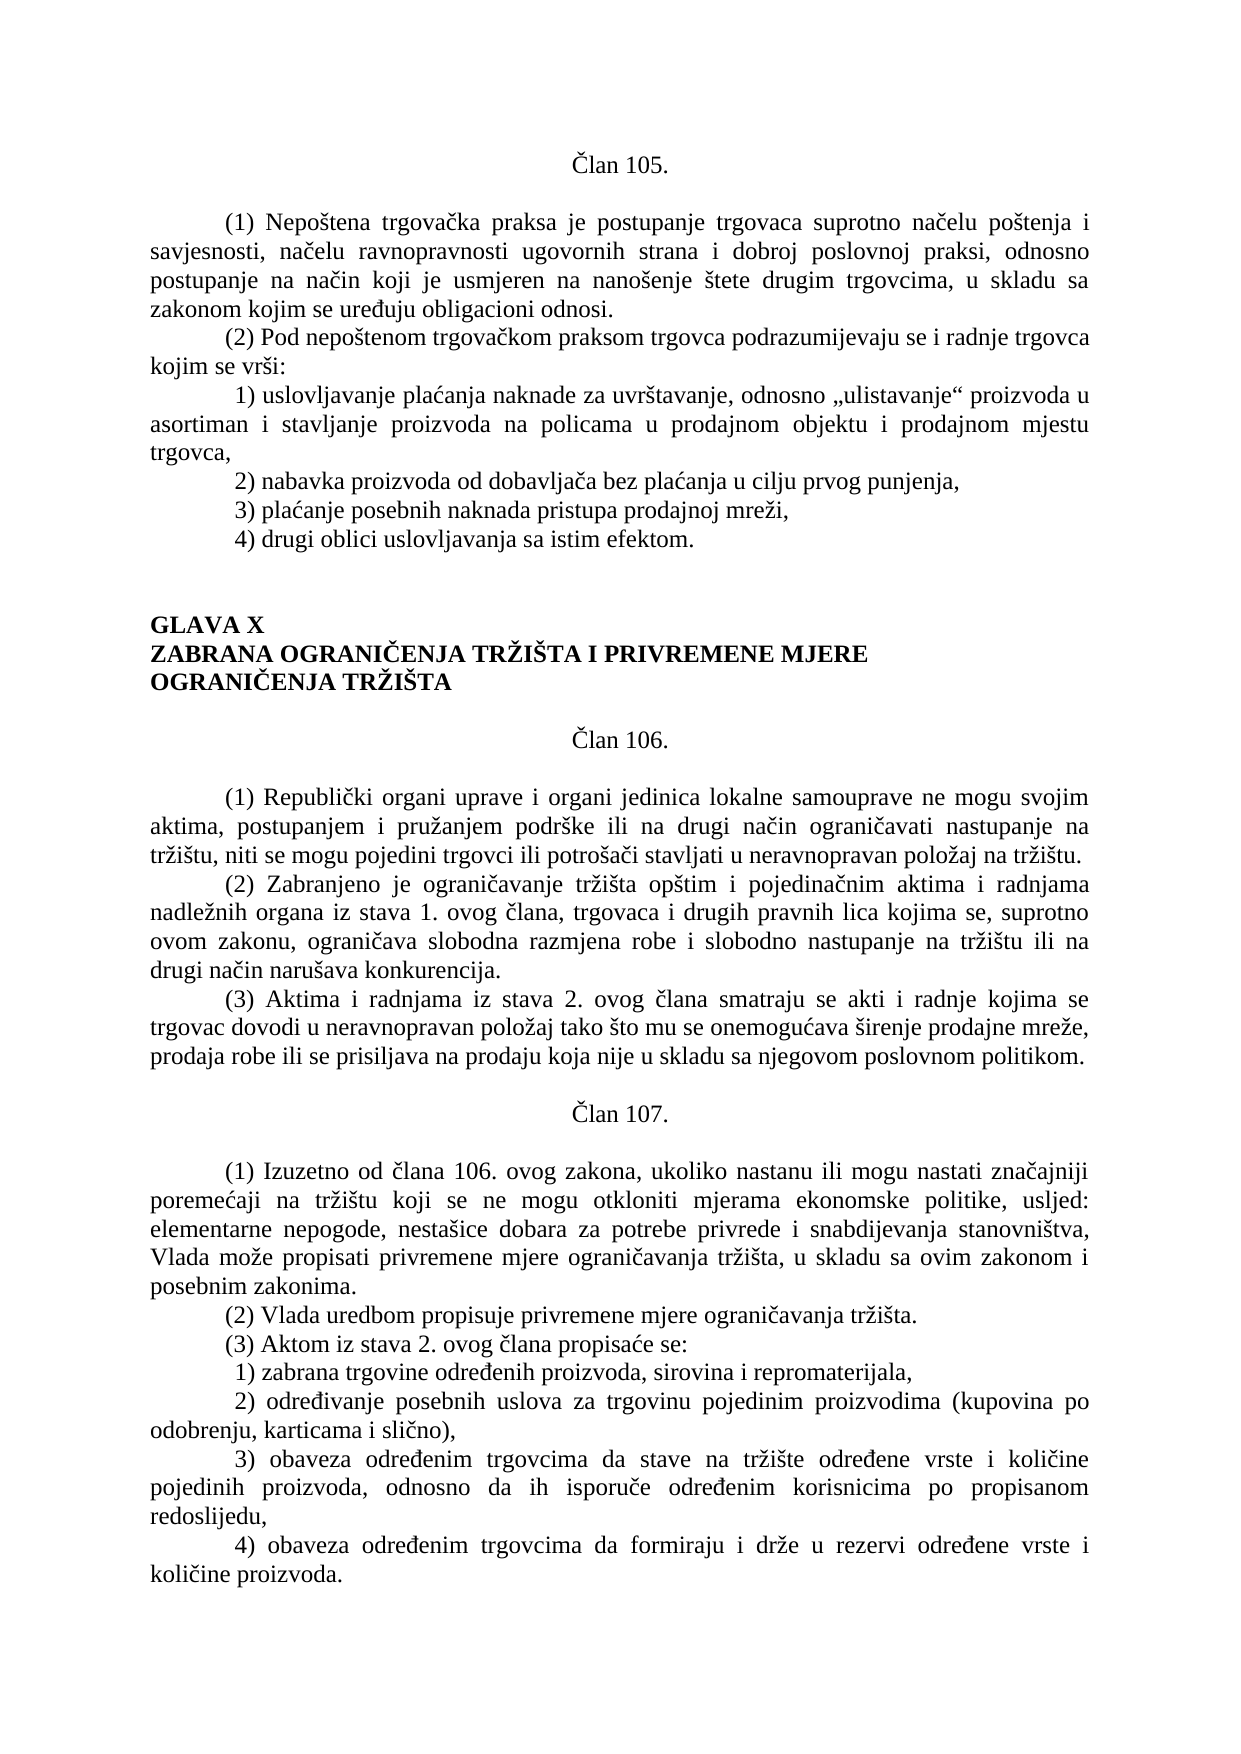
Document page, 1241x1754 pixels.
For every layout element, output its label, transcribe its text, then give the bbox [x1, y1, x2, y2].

text 2) nabavka proizvoda od dobavljača bez plaćanja u cilju prvog punjenja, [150, 466, 1090, 495]
text (2) Vlada uredbom propisuje privremene mjere ograničavanja tržišta. [150, 1300, 1090, 1329]
text 1) uslovljavanje plaćanja naknade za uvrštavanje, odnosno „ulistavanje“ proizvoda u asortiman i stavljanje proizvoda na policama u prodajnom objektu i prodajnom mjestu trgovca, [150, 380, 1090, 466]
text (3) Aktima i radnjama iz stava 2. ovog člana smatraju se akti i radnje kojima se trgovac dovodi u neravnopravan položaj tako što mu se onemogućava širenje prodajne mreže, prodaja robe ili se prisiljava na prodaju koja nije u skladu sa njegovom poslovnom politikom. [150, 984, 1090, 1070]
text (2) Zabranjeno je ograničavanje tržišta opštim i pojedinačnim aktima i radnjama nadležnih organa iz stava 1. ovog člana, trgovaca i drugih pravnih lica kojima se, suprotno ovom zakonu, ograničava slobodna razmjena robe i slobodno nastupanje na tržištu ili na drugi način narušava konkurencija. [150, 869, 1090, 984]
text ZABRANA OGRANIČENJA TRŽIŠTA I PRIVREMENE MJERE [150, 639, 1090, 667]
text (1) Nepoštena trgovačka praksa je postupanje trgovaca suprotno načelu poštenja i savjesnosti, načelu ravnopravnosti ugovornih strana i dobroj poslovnoj praksi, odnosno postupanje na način koji je usmjeren na nanošenje štete drugim trgovcima, u skladu sa zakonom kojim se uređuju obligacioni odnosi. [150, 207, 1090, 322]
text (3) Aktom iz stava 2. ovog člana propisaće se: [150, 1329, 1090, 1357]
text Član 105. [150, 150, 1090, 179]
text 4) drugi oblici uslovljavanja sa istim efektom. [150, 524, 1090, 552]
text 2) određivanje posebnih uslova za trgovinu pojedinim proizvodima (kupovina po odobrenju, karticama i slično), [150, 1386, 1090, 1444]
text (1) Republički organi uprave i organi jedinica lokalne samouprave ne mogu svojim aktima, postupanjem i pružanjem podrške ili na drugi način ograničavati nastupanje na tržištu, niti se mogu pojedini trgovci ili potrošači stavljati u neravnopravan položaj na tržištu. [150, 782, 1090, 869]
text 3) plaćanje posebnih naknada pristupa prodajnoj mreži, [150, 495, 1090, 524]
text OGRANIČENJA TRŽIŠTA [150, 667, 1090, 696]
text (1) Izuzetno od člana 106. ovog zakona, ukoliko nastanu ili mogu nastati značajniji poremećaji na tržištu koji se ne mogu otkloniti mjerama ekonomske politike, usljed: elementarne nepogode, nestašice dobara za potrebe privrede i snabdijevanja stanovništva, Vlada može propisati privremene mjere ograničavanja tržišta, u skladu sa ovim zakonom i posebnim zakonima. [150, 1156, 1090, 1300]
text 1) zabrana trgovine određenih proizvoda, sirovina i repromaterijala, [150, 1357, 1090, 1386]
text Član 106. [150, 725, 1090, 754]
text (2) Pod nepoštenom trgovačkom praksom trgovca podrazumijevaju se i radnje trgovca kojim se vrši: [150, 322, 1090, 380]
text Član 107. [150, 1099, 1090, 1127]
text GLAVA X [150, 610, 1090, 639]
text 3) obaveza određenim trgovcima da stave na tržište određene vrste i količine pojedinih proizvoda, odnosno da ih isporuče određenim korisnicima po propisanom redoslijedu, [150, 1444, 1090, 1530]
text 4) obaveza određenim trgovcima da formiraju i drže u rezervi određene vrste i količine proizvoda. [150, 1530, 1090, 1587]
